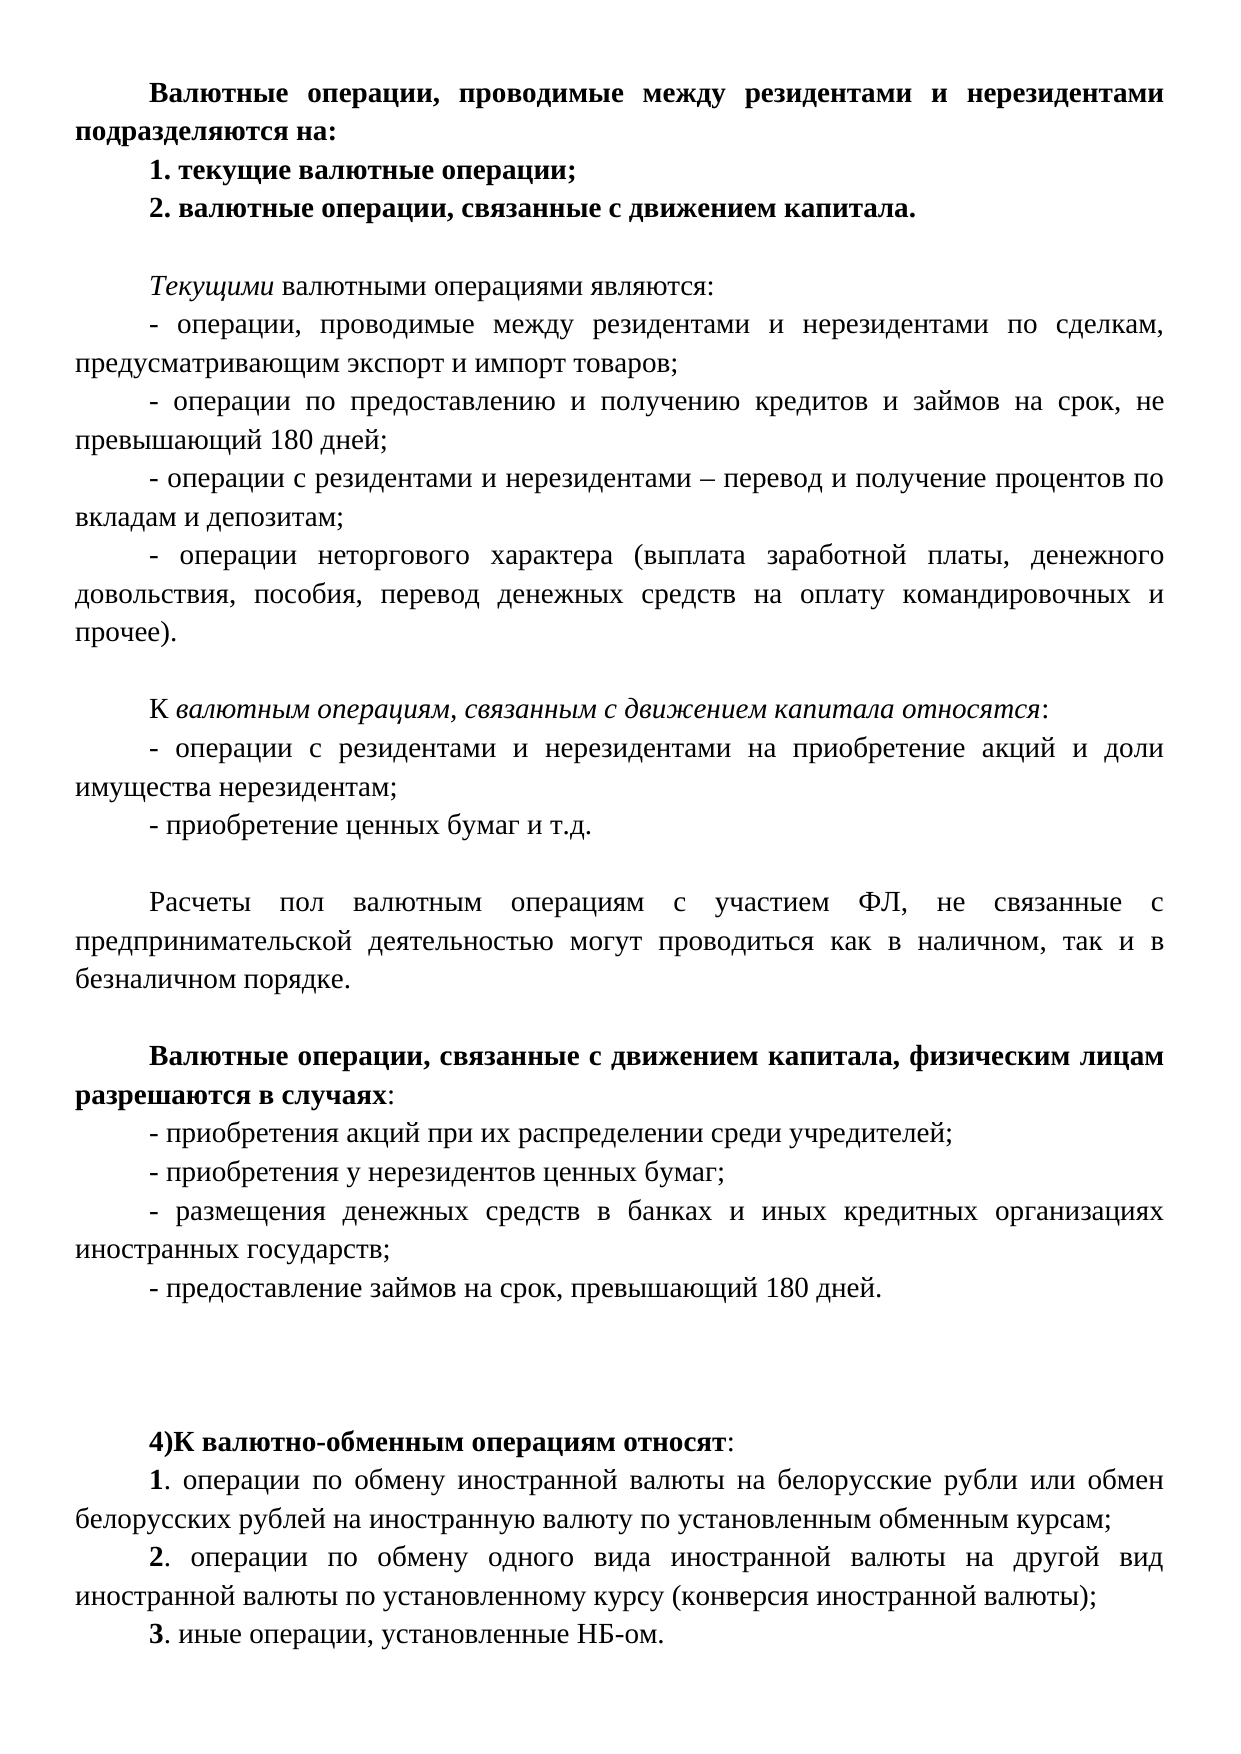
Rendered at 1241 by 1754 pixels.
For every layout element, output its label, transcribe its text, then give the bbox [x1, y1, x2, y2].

text 1. текущие валютные операции; [75, 152, 1165, 186]
text 2. валютные операции, связанные с движением капитала. [75, 191, 1165, 224]
text Текущими валютными операциями являются: [75, 268, 1165, 301]
text - приобретения у нерезидентов ценных бумаг; [75, 1154, 1165, 1188]
text 1. операции по обмену иностранной валюты на белорусские рубли или обмен белорусских рублей на иностранную валюту по установленным обменным курсам; [75, 1462, 1165, 1534]
text Валютные операции, связанные с движением капитала, физическим лицам разрешаются в случаях: [75, 1038, 1165, 1111]
text 2. операции по обмену одного вида иностранной валюты на другой вид иностранной валюты по установленному курсу (конверсия иностранной валюты); [75, 1539, 1165, 1612]
text - операции неторгового характера (выплата заработной платы, денежного довольствия, пособия, перевод денежных средств на оплату командировочных и прочее). [75, 537, 1165, 648]
text Валютные операции, проводимые между резидентами и нерезидентами подразделяются на: [75, 75, 1165, 147]
text - размещения денежных средств в банках и иных кредитных организациях иностранных государств; [75, 1193, 1165, 1265]
text Расчеты пол валютным операциям с участием ФЛ, не связанные с предпринимательской деятельностью могут проводиться как в наличном, так и в безналичном порядке. [75, 884, 1165, 995]
text 4)К валютно-обменным операциям относят: [75, 1424, 1165, 1457]
text - приобретения акций при их распределении среди учредителей; [75, 1116, 1165, 1149]
text - предоставление займов на срок, превышающий 180 дней. [75, 1270, 1165, 1303]
text - приобретение ценных бумаг и т.д. [75, 807, 1165, 841]
text - операции по предоставлению и получению кредитов и займов на срок, не превышающий 180 дней; [75, 383, 1165, 455]
text - операции, проводимые между резидентами и нерезидентами по сделкам, предусматривающим экспорт и импорт товаров; [75, 306, 1165, 378]
text - операции с резидентами и нерезидентами – перевод и получение процентов по вкладам и депозитам; [75, 460, 1165, 532]
text - операции с резидентами и нерезидентами на приобретение акций и доли имущества нерезидентам; [75, 730, 1165, 802]
text К валютным операциям, связанным с движением капитала относятся: [75, 692, 1165, 725]
text 3. иные операции, установленные НБ-ом. [75, 1617, 1165, 1650]
